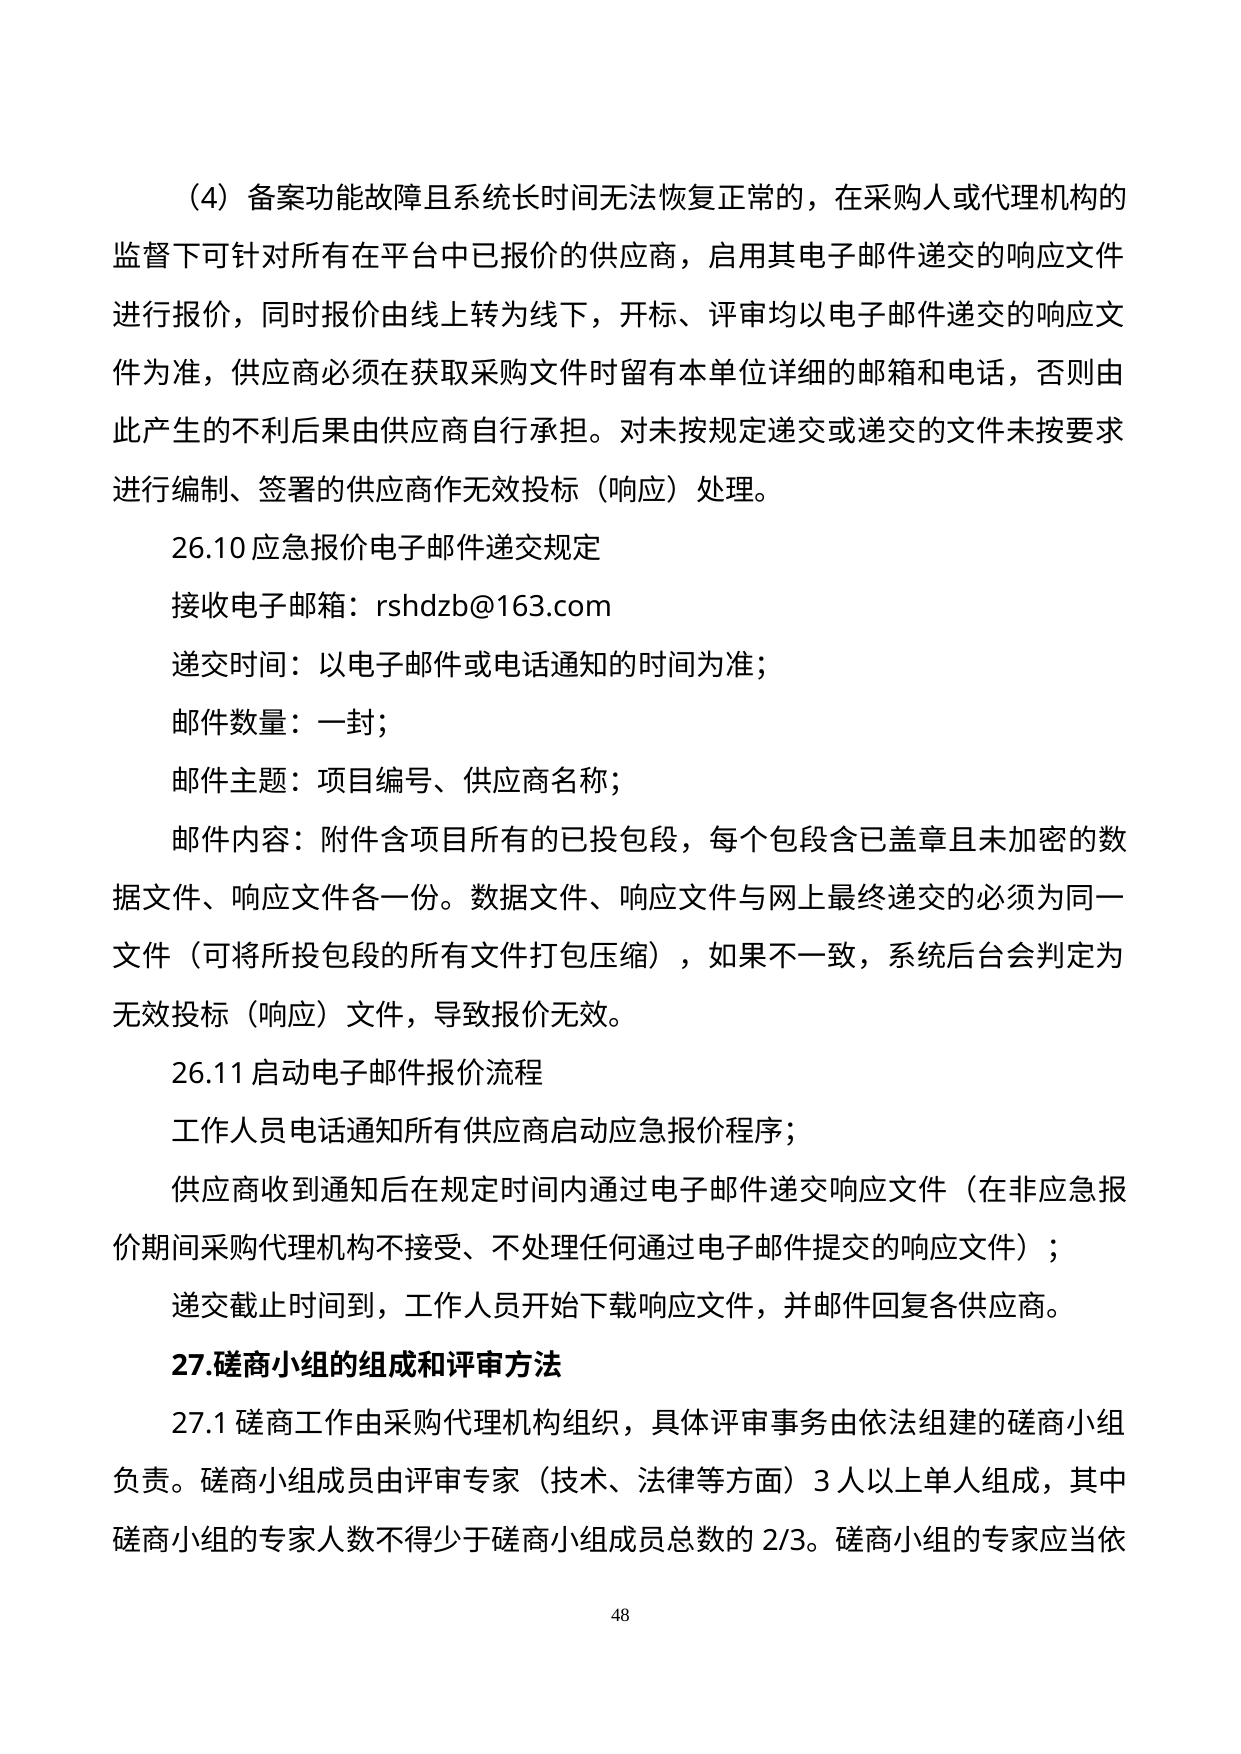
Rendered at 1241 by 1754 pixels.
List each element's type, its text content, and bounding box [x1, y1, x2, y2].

text 供应商收到通知后在规定时间内通过电子邮件递交响应文件（在非应急报价期间采购代理机构不接受、不处理任何通过电子邮件提交的响应文件）； [112, 1153, 1128, 1270]
text 26.11启动电子邮件报价流程 [112, 1037, 1128, 1095]
text 邮件内容：附件含项目所有的已投包段，每个包段含已盖章且未加密的数据文件、响应文件各一份。数据文件、响应文件与网上最终递交的必须为同一文件（可将所投包段的所有文件打包压缩），如果不一致，系统后台会判定为无效投标（响应）文件，导致报价无效。 [112, 803, 1128, 1037]
text （4）备案功能故障且系统长时间无法恢复正常的，在采购人或代理机构的监督下可针对所有在平台中已报价的供应商，启用其电子邮件递交的响应文件进行报价，同时报价由线上转为线下，开标、评审均以电子邮件递交的响应文件为准，供应商必须在获取采购文件时留有本单位详细的邮箱和电话，否则由此产生的不利后果由供应商自行承担。对未按规定递交或递交的文件未按要求进行编制、签署的供应商作无效投标（响应）处理。 [112, 162, 1128, 512]
text 递交时间：以电子邮件或电话通知的时间为准； [112, 628, 1128, 687]
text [112, 1387, 1128, 1562]
text 邮件数量：一封； [112, 687, 1128, 745]
text 邮件主题：项目编号、供应商名称； [112, 745, 1128, 803]
text 27.磋商小组的组成和评审方法 [112, 1328, 1128, 1387]
text 26.10应急报价电子邮件递交规定 [112, 512, 1128, 570]
text 接收电子邮箱：rshdzb@163.com [112, 570, 1128, 628]
text 递交截止时间到，工作人员开始下载响应文件，并邮件回复各供应商。 [112, 1270, 1128, 1328]
text 工作人员电话通知所有供应商启动应急报价程序； [112, 1095, 1128, 1153]
